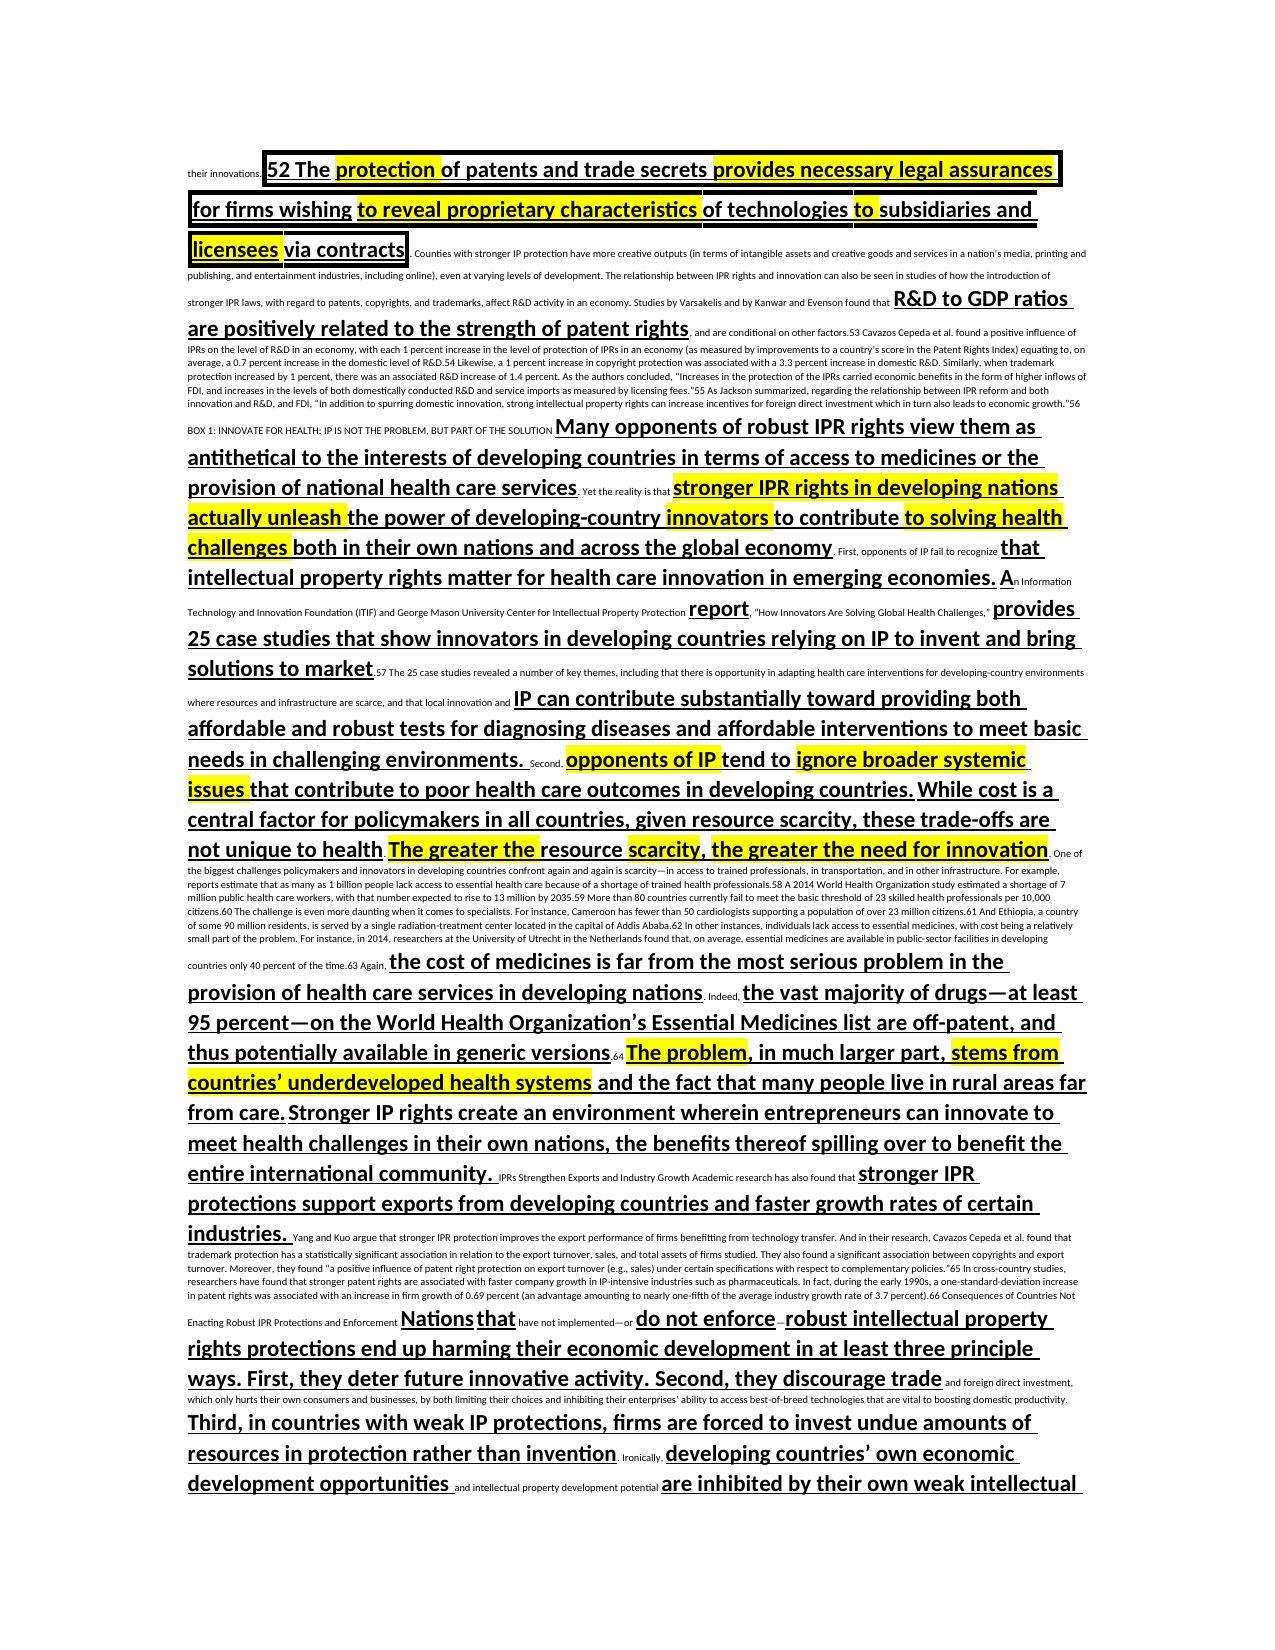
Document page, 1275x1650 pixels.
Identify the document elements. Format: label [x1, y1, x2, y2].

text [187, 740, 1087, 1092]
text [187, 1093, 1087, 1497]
text [187, 150, 1087, 739]
